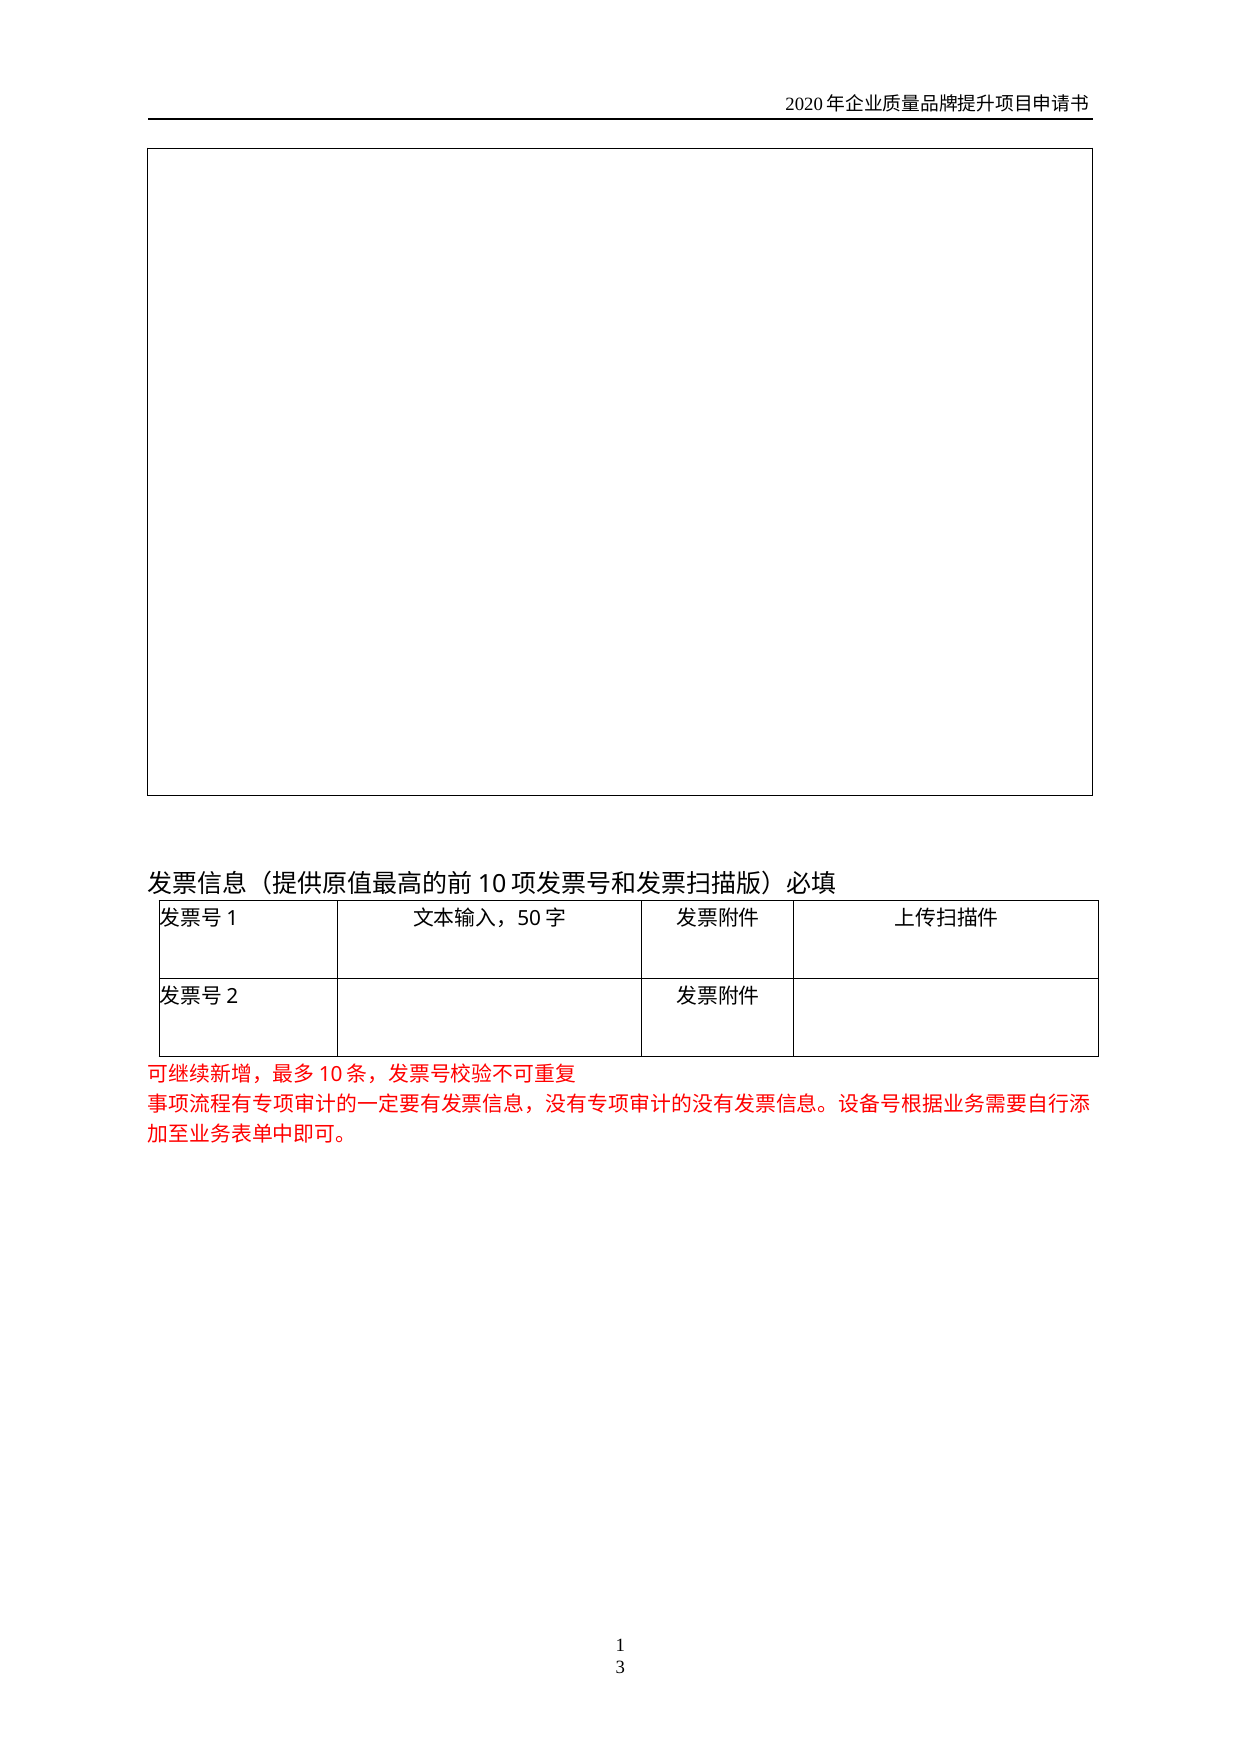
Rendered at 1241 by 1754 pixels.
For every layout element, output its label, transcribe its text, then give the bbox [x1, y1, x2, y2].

table_cell [148, 149, 1092, 795]
table_header 文本输入，50字 [338, 901, 641, 978]
table_header 发票号1 [160, 901, 337, 978]
table_cell [794, 979, 1098, 1056]
table_header 发票附件 [642, 901, 793, 978]
table_cell 发票附件 [642, 979, 793, 1056]
table_cell [338, 979, 641, 1056]
table_header 上传扫描件 [794, 901, 1098, 978]
table_cell 发票号2 [160, 979, 337, 1056]
text 事项流程有专项审计的一定要有发票信息，没有专项审计的没有发票信息。设备号根据业务需要自行添加至业务表单中即可。 [148, 1087, 1093, 1148]
text 可继续新增，最多10条，发票号校验不可重复 [148, 1057, 1093, 1087]
text 发票信息（提供原值最高的前10项发票号和发票扫描版）必填 [148, 864, 1093, 900]
